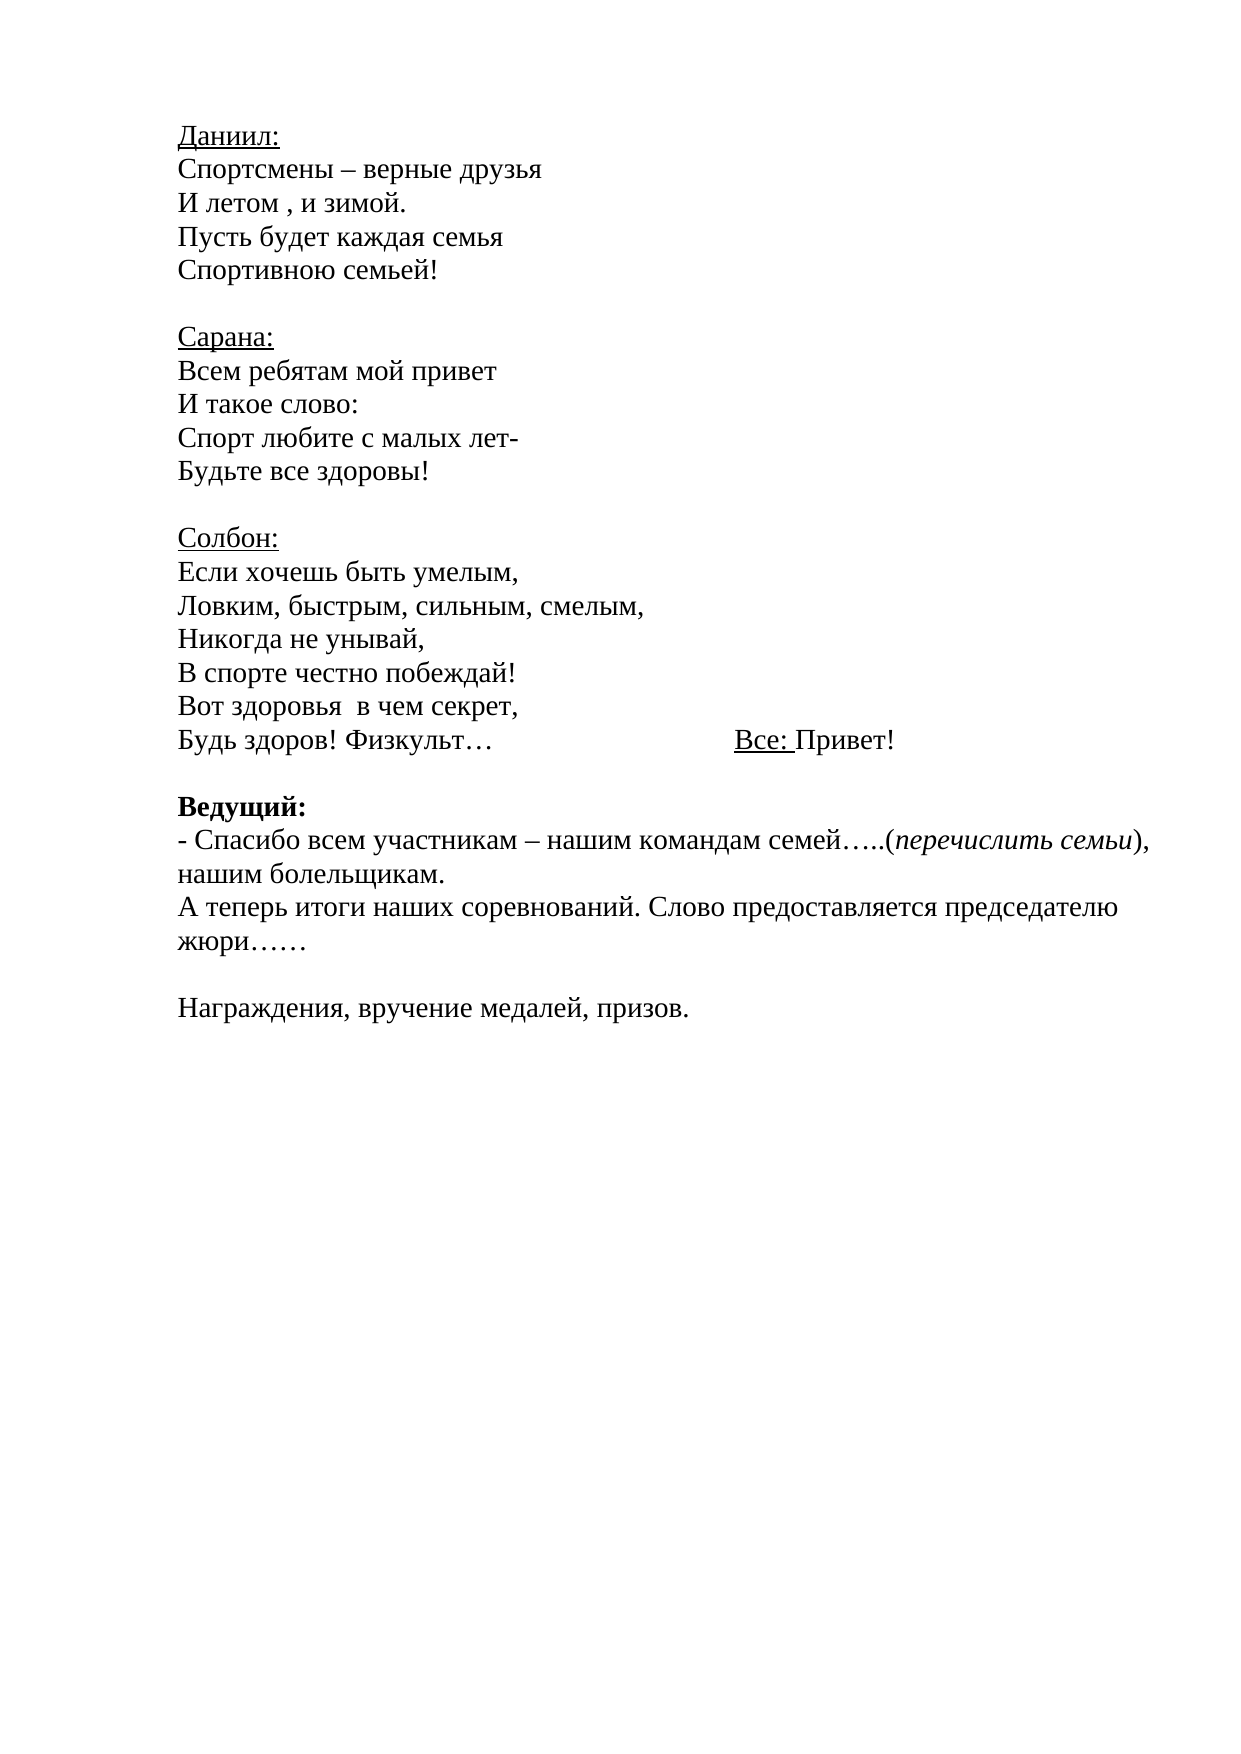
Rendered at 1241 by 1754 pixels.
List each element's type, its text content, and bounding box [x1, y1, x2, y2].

text Спортсмены – верные друзья [177, 152, 1152, 185]
text И такое слово: [177, 386, 1152, 420]
text И летом , и зимой. [177, 185, 1152, 219]
text Сарана: [177, 319, 1152, 353]
text Ловким, быстрым, сильным, смелым, [177, 588, 1152, 621]
text Пусть будет каждая семья [177, 219, 1152, 252]
text А теперь итоги наших соревнований. Слово предоставляется председателю жюри…… [177, 889, 1152, 957]
text Ведущий: [177, 789, 1152, 822]
text Будьте все здоровы! [177, 453, 1152, 487]
text Солбон: [177, 521, 1152, 554]
text Никогда не унывай, [177, 621, 1152, 655]
text Даниил: [177, 118, 1152, 152]
text Спорт любите с малых лет- [177, 420, 1152, 453]
text Награждения, вручение медалей, призов. [177, 990, 1152, 1024]
text Всем ребятам мой привет [177, 353, 1152, 386]
text Будь здоров! Физкульт… Все: Привет! [177, 722, 1152, 755]
text - Спасибо всем участникам – нашим командам семей…..(перечислить семьи), нашим болельщикам. [177, 822, 1152, 889]
text В спорте честно побеждай! [177, 655, 1152, 688]
text Спортивною семьей! [177, 252, 1152, 286]
text Вот здоровья в чем секрет, [177, 688, 1152, 722]
text Если хочешь быть умелым, [177, 554, 1152, 588]
